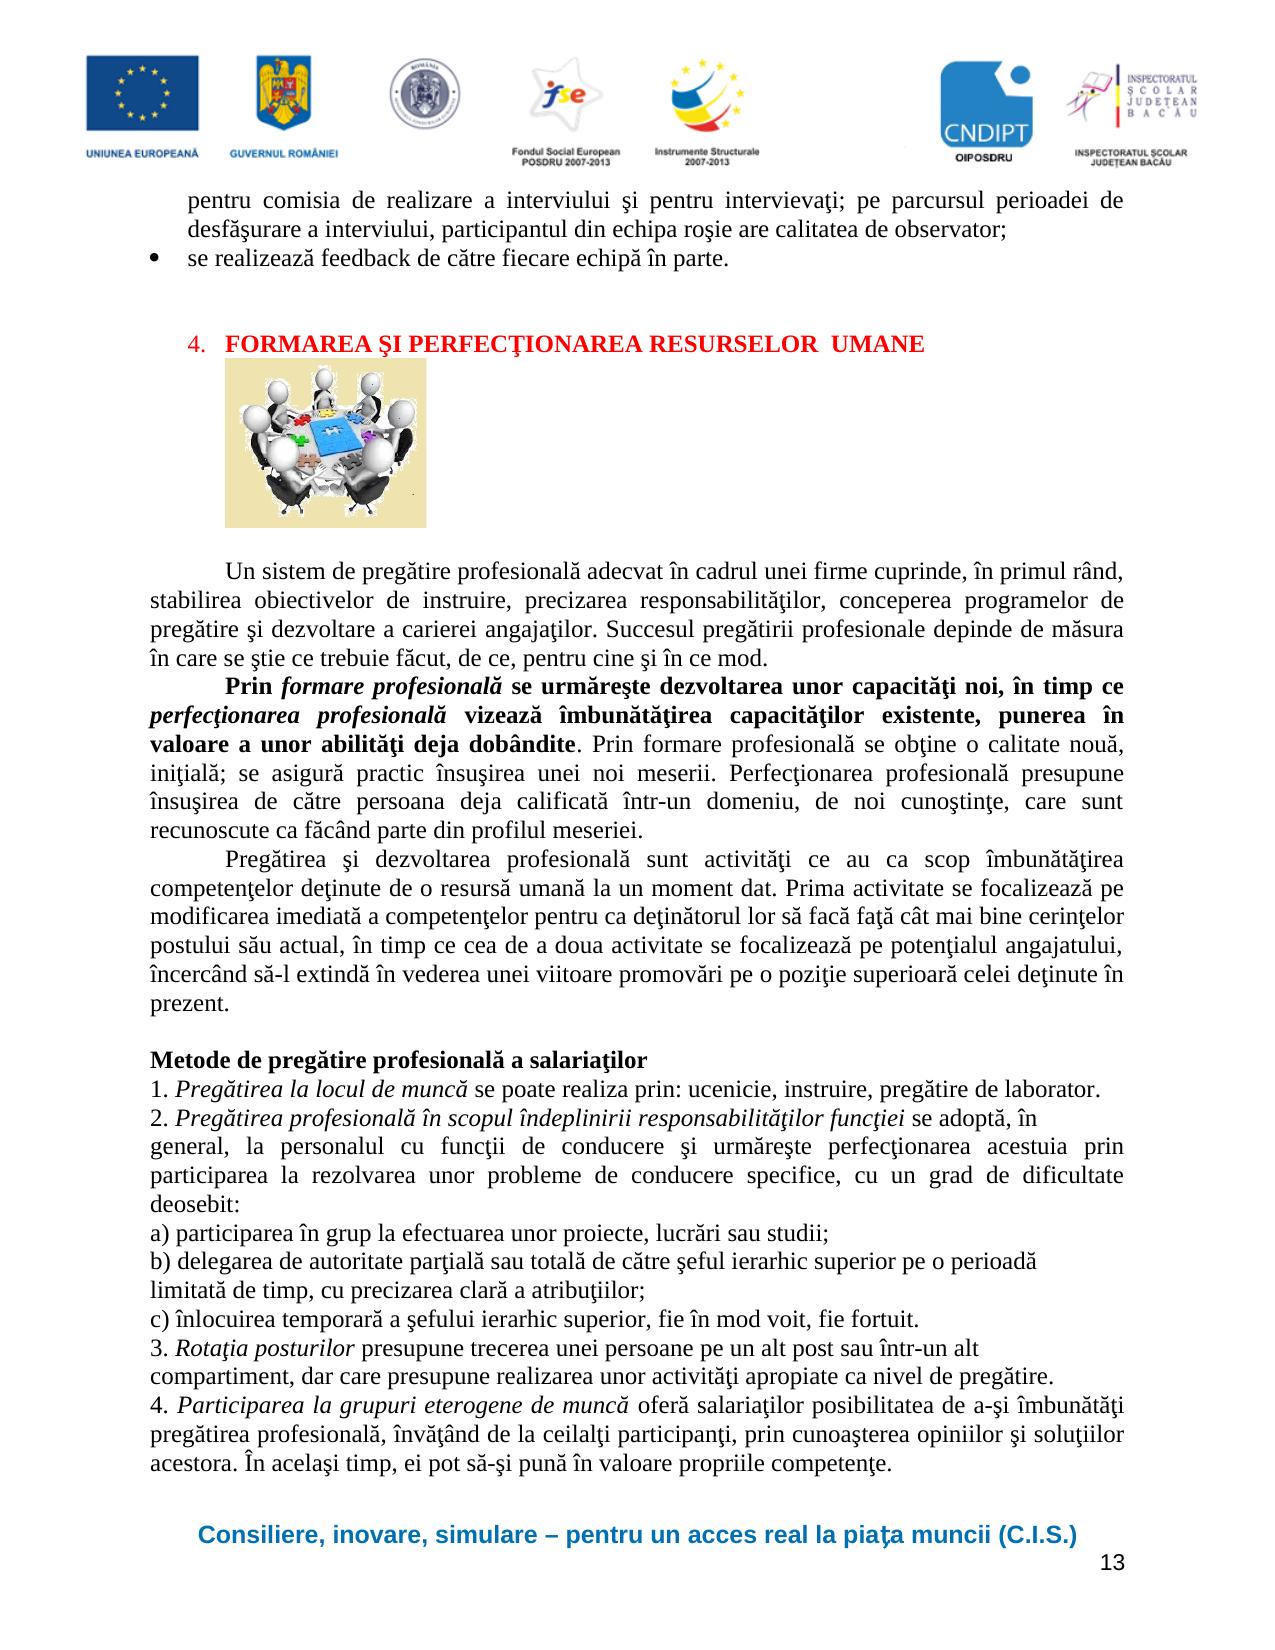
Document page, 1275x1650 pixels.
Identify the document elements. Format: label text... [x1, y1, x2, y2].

text Un sistem de pregătire profesională adecvat în cadrul unei firme cuprinde, în primul rând, stabilirea obiectivelor de instruire, precizarea responsabilităţilor, conceperea programelor de pregătire şi dezvoltare a carierei angajaţilor. Succesul pregătirii profesionale depinde de măsura în care se ştie ce trebuie făcut, de ce, pentru cine şi în ce mod. [150, 556, 1125, 671]
text 2. Pregătirea profesională în scopul îndeplinirii responsabilităţilor funcţiei se adoptă, în [150, 1103, 1125, 1131]
text 1. Pregătirea la locul de muncă se poate realiza prin: ucenicie, instruire, pregătire de laborator. [150, 1074, 1125, 1103]
text a) participarea în grup la efectuarea unor proiecte, lucrări sau studii; [150, 1218, 1125, 1246]
list FORMAREA ŞI PERFECŢIONAREA RESURSELOR UMANE [187, 329, 1125, 528]
text limitată de timp, cu precizarea clară a atribuţiilor; [150, 1275, 1125, 1304]
text general, la personalul cu funcţii de conducere şi urmăreşte perfecţionarea acestuia prin participarea la rezolvarea unor probleme de conducere specifice, cu un grad de dificultate deosebit: [150, 1131, 1125, 1218]
text compartiment, dar care presupune realizarea unor activităţi apropiate ca nivel de pregătire. [150, 1361, 1125, 1390]
text b) delegarea de autoritate parţială sau totală de către şeful ierarhic superior pe o perioadă [150, 1246, 1125, 1275]
picture [225, 358, 427, 528]
text Pregătirea şi dezvoltarea profesională sunt activităţi ce au ca scop îmbunătăţirea competenţelor deţinute de o resursă umană la un moment dat. Prima activitate se focalizează pe modificarea imediată a competenţelor pentru ca deţinătorul lor să facă faţă cât mai bine cerinţelor postului său actual, în timp ce cea de a doua activitate se focalizează pe potenţialul angajatului, încercând să-l extindă în vederea unei viitoare promovări pe o poziţie superioară celei deţinute în prezent. [150, 844, 1125, 1016]
list se realizează feedback de către fiecare echipă în parte. [150, 243, 1125, 272]
text Prin formare profesională se urmăreşte dezvoltarea unor capacităţi noi, în timp ce perfecţionarea profesională vizează îmbunătăţirea capacităţilor existente, punerea în valoare a unor abilităţi deja dobândite. Prin formare profesională se obţine o calitate nouă, iniţială; se asigură practic însuşirea unei noi meserii. Perfecţionarea profesională presupune însuşirea de către persoana deja calificată într-un domeniu, de noi cunoştinţe, care sunt recunoscute ca făcând parte din profilul meseriei. [150, 671, 1125, 844]
text Metode de pregătire profesională a salariaţilor [150, 1045, 1125, 1074]
picture [37, 28, 1238, 186]
text 3. Rotaţia posturilor presupune trecerea unei persoane pe un alt post sau într-un alt [150, 1333, 1125, 1361]
text c) înlocuirea temporară a şefului ierarhic superior, fie în mod voit, fie fortuit. [150, 1304, 1125, 1333]
text 4. Participarea la grupuri eterogene de muncă oferă salariaţilor posibilitatea de a-şi îmbunătăţi pregătirea profesională, învăţând de la ceilalţi participanţi, prin cunoaşterea opiniilor şi soluţiilor acestora. În acelaşi timp, ei pot să-şi pună în valoare propriile competenţe. [150, 1390, 1125, 1476]
